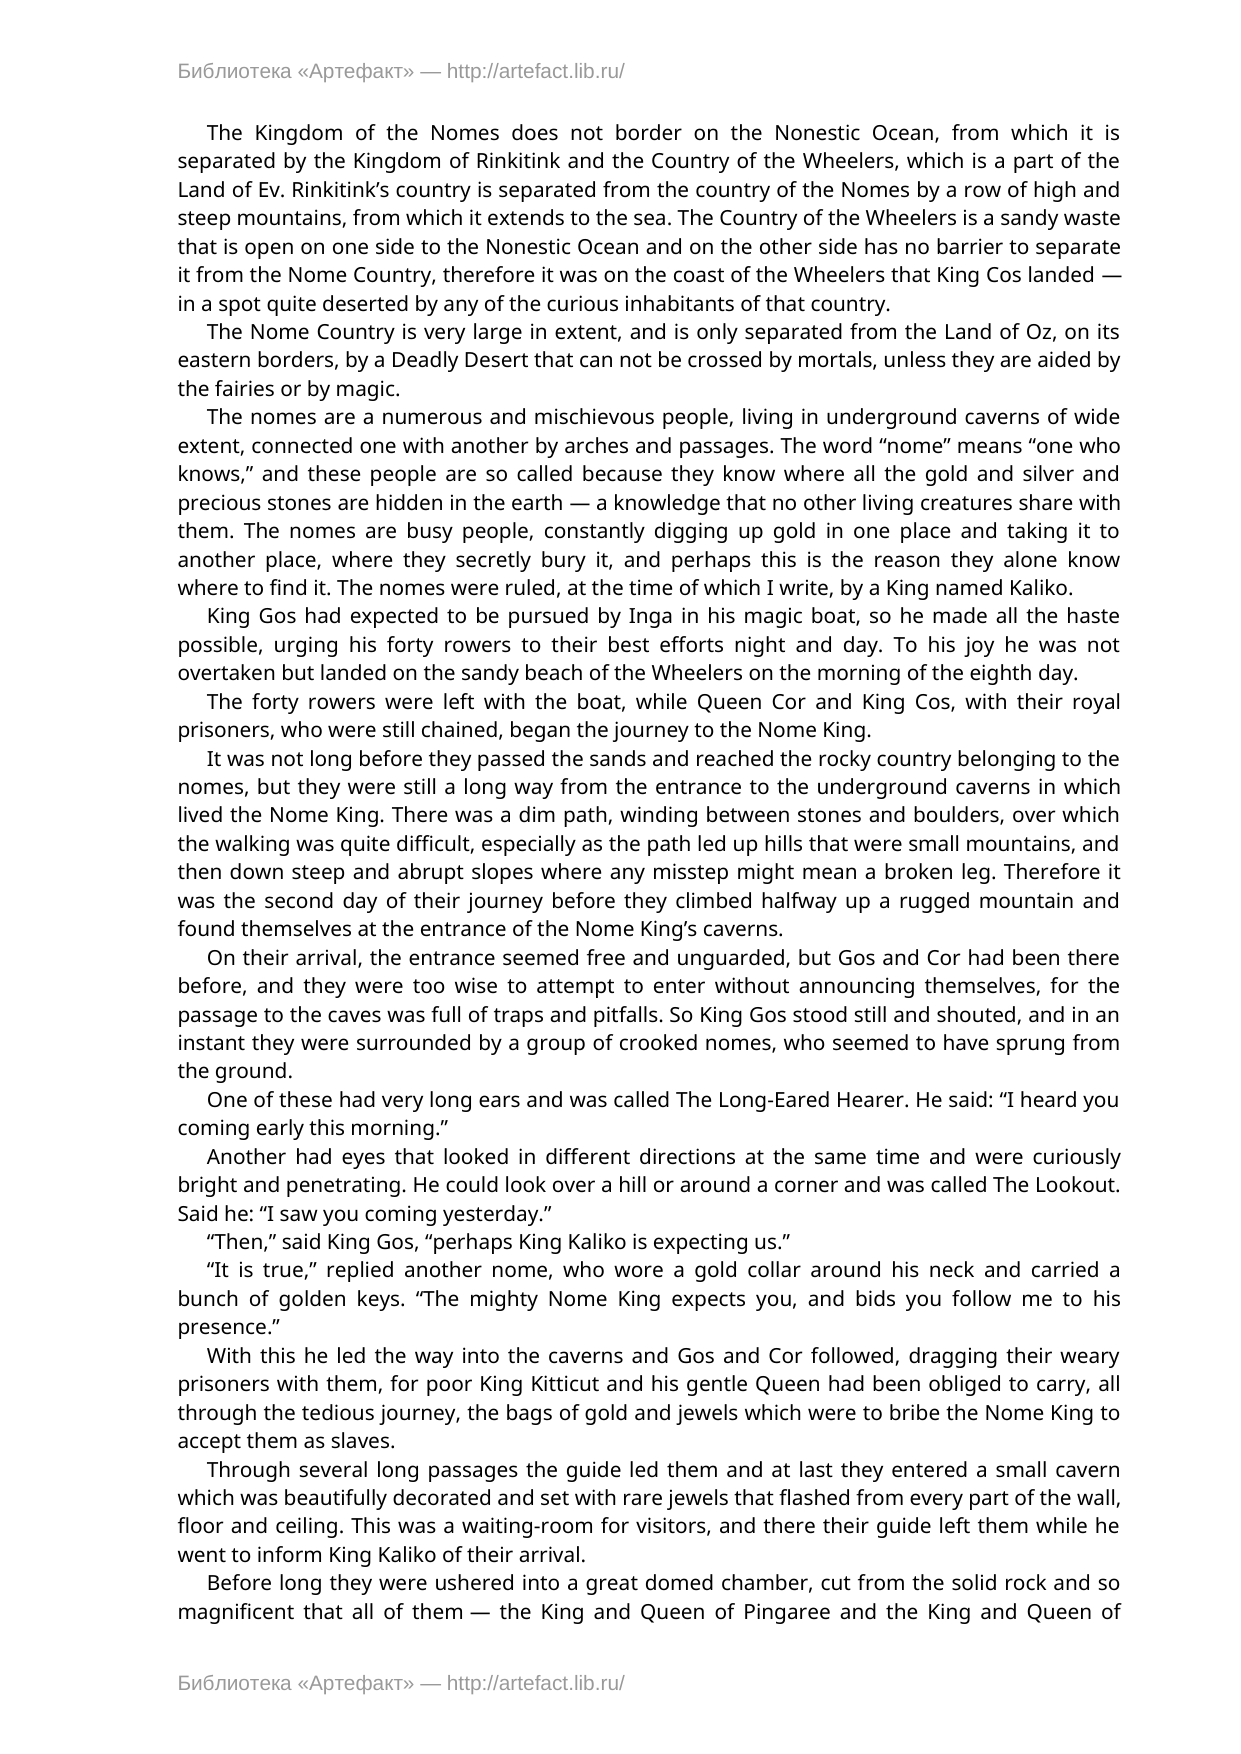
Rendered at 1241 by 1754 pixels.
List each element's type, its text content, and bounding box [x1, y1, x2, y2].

text It was not long before they passed the sands and reached the rocky country belonging to the nomes, but they were still a long way from the entrance to the underground caverns in which lived the Nome King. There was a dim path, winding between stones and boulders, over which the walking was quite difficult, especially as the path led up hills that were small mountains, and then down steep and abrupt slopes where any misstep might mean a broken leg. Therefore it was the second day of their journey before they climbed halfway up a rugged mountain and found themselves at the entrance of the Nome King’s caverns. [177, 744, 1122, 943]
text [177, 1568, 1122, 1625]
text With this he led the way into the caverns and Gos and Cor followed, dragging their weary prisoners with them, for poor King Kitticut and his gentle Queen had been obliged to carry, all through the tedious journey, the bags of gold and jewels which were to bribe the Nome King to accept them as slaves. [177, 1341, 1122, 1455]
text One of these had very long ears and was called The Long-Eared Hearer. He said: “I heard you coming early this morning.” [177, 1085, 1122, 1142]
text The Nome Country is very large in extent, and is only separated from the Land of Oz, on its eastern borders, by a Deadly Desert that can not be crossed by mortals, unless they are aided by the fairies or by magic. [177, 317, 1122, 402]
text King Gos had expected to be pursued by Inga in his magic boat, so he made all the haste possible, urging his forty rowers to their best efforts night and day. To his joy he was not overtaken but landed on the sandy beach of the Wheelers on the morning of the eighth day. [177, 602, 1122, 687]
text On their arrival, the entrance seemed free and unguarded, but Gos and Cor had been there before, and they were too wise to attempt to enter without announcing themselves, for the passage to the caves was full of traps and pitfalls. So King Gos stood still and shouted, and in an instant they were surrounded by a group of crooked nomes, who seemed to have sprung from the ground. [177, 943, 1122, 1085]
text The Kingdom of the Nomes does not border on the Nonestic Ocean, from which it is separated by the Kingdom of Rinkitink and the Country of the Wheelers, which is a part of the Land of Ev. Rinkitink’s country is separated from the country of the Nomes by a row of high and steep mountains, from which it extends to the sea. The Country of the Wheelers is a sandy waste that is open on one side to the Nonestic Ocean and on the other side has no barrier to separate it from the Nome Country, therefore it was on the coast of the Wheelers that King Cos landed — in a spot quite deserted by any of the curious inhabitants of that country. [177, 118, 1122, 317]
text “It is true,” replied another nome, who wore a gold collar around his neck and carried a bunch of golden keys. “The mighty Nome King expects you, and bids you follow me to his presence.” [177, 1256, 1122, 1341]
text “Then,” said King Gos, “perhaps King Kaliko is expecting us.” [177, 1227, 1122, 1256]
text The nomes are a numerous and mischievous people, living in underground caverns of wide extent, connected one with another by arches and passages. The word “nome” means “one who knows,” and these people are so called because they know where all the gold and silver and precious stones are hidden in the earth — a knowledge that no other living creatures share with them. The nomes are busy people, constantly digging up gold in one place and taking it to another place, where they secretly bury it, and perhaps this is the reason they alone know where to find it. The nomes were ruled, at the time of which I write, by a King named Kaliko. [177, 402, 1122, 602]
text Another had eyes that looked in different directions at the same time and were curiously bright and penetrating. He could look over a hill or around a corner and was called The Lookout. Said he: “I saw you coming yesterday.” [177, 1142, 1122, 1227]
text The forty rowers were left with the boat, while Queen Cor and King Cos, with their royal prisoners, who were still chained, began the journey to the Nome King. [177, 687, 1122, 744]
text Through several long passages the guide led them and at last they entered a small cavern which was beautifully decorated and set with rare jewels that flashed from every part of the wall, floor and ceiling. This was a waiting-room for visitors, and there their guide left them while he went to inform King Kaliko of their arrival. [177, 1455, 1122, 1568]
